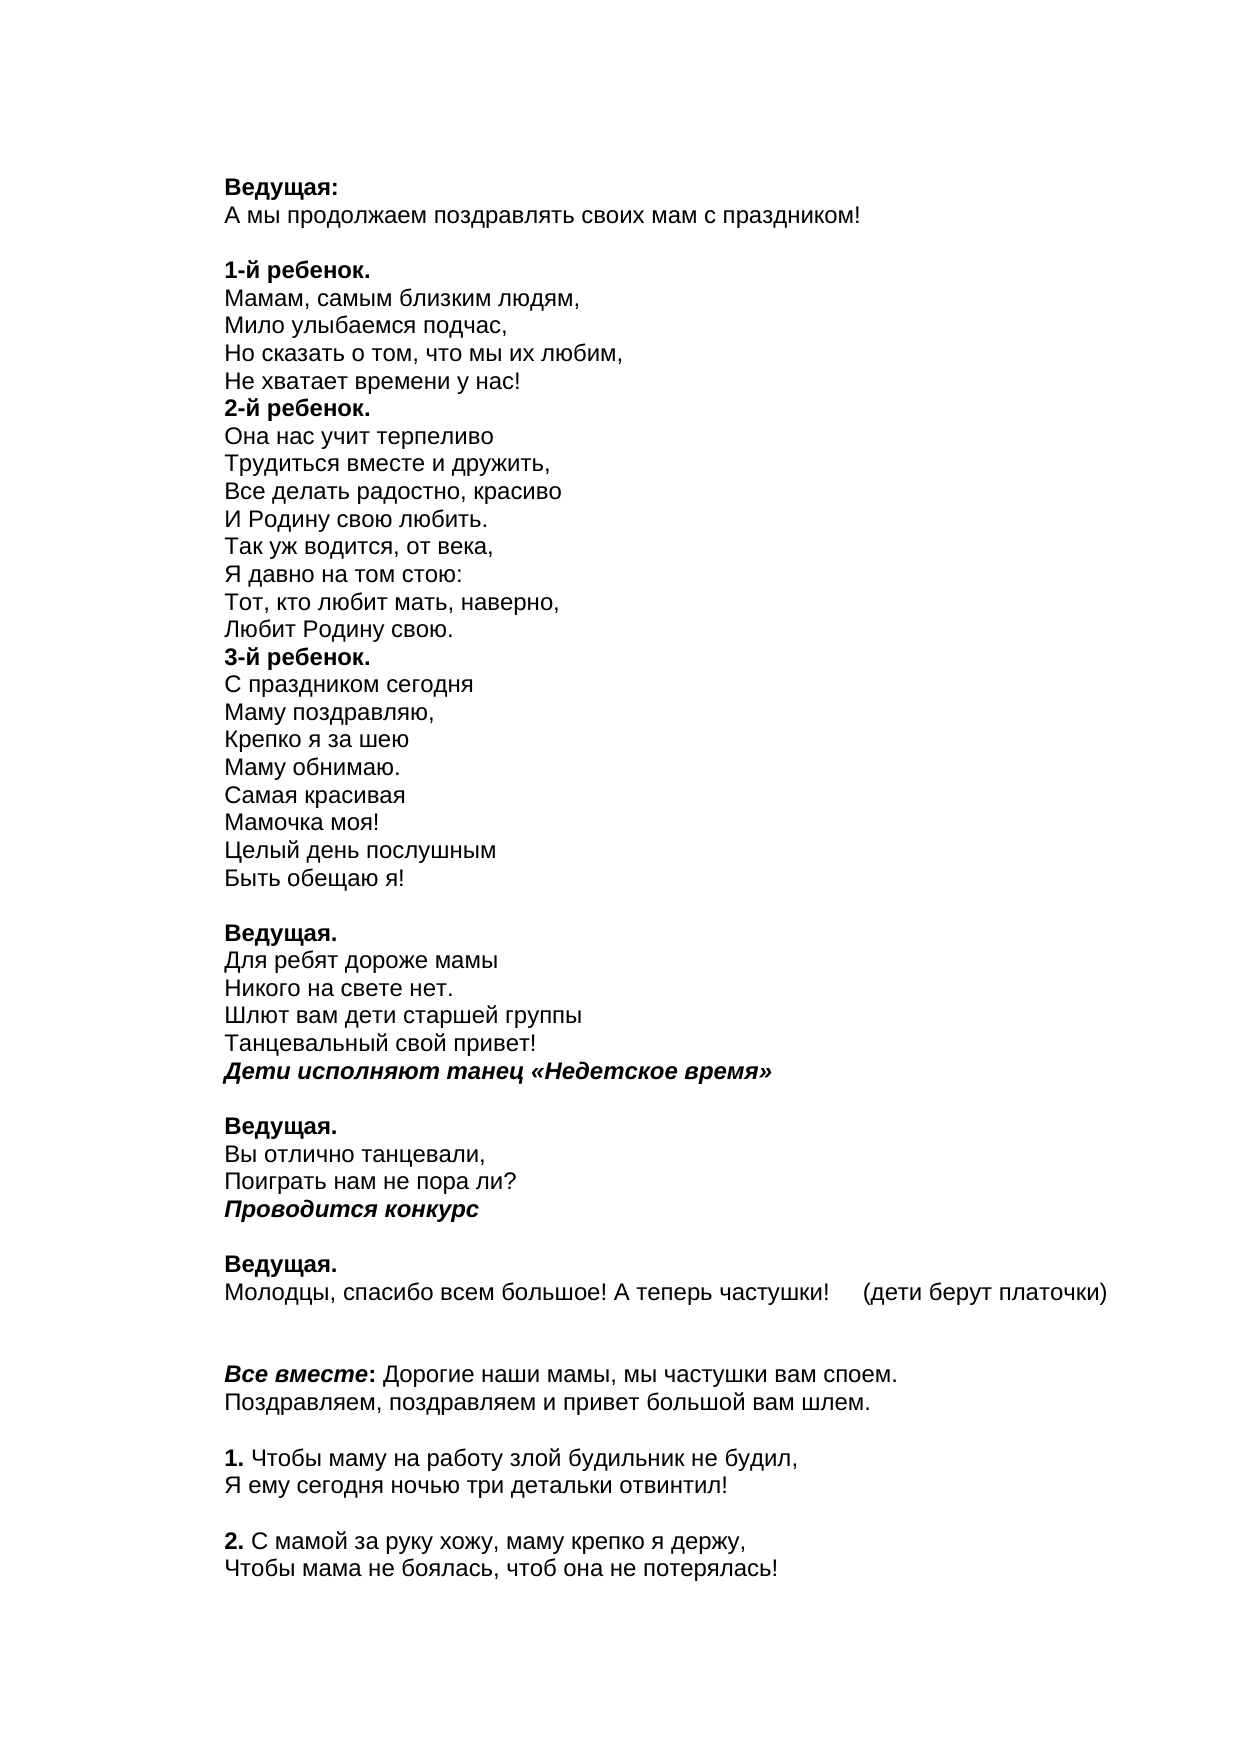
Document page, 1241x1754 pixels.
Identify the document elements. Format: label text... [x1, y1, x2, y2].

text Маму обнимаю. [177, 753, 1152, 781]
text Ведущая. [177, 1250, 1152, 1277]
text Трудиться вместе и дружить, [177, 449, 1152, 477]
text Мамочка моя! [177, 808, 1152, 836]
text Ведущая. [177, 1112, 1152, 1139]
text Так уж водится, от века, [177, 532, 1152, 560]
text Танцевальный свой привет! [177, 1029, 1152, 1057]
text Самая красивая [177, 781, 1152, 808]
text Поиграть нам не пора ли? [177, 1167, 1152, 1195]
text Я ему сегодня ночью три детальки отвинтил! [177, 1471, 1152, 1499]
text Не хватает времени у нас! [177, 367, 1152, 394]
text Я давно на том стою: [177, 560, 1152, 587]
text Но сказать о том, что мы их любим, [177, 339, 1152, 367]
text Все делать радостно, красиво [177, 477, 1152, 504]
text Для ребят дороже мамы [177, 946, 1152, 974]
text Тот, кто любит мать, наверно, [177, 587, 1152, 615]
text И Родину свою любить. [177, 504, 1152, 532]
text 2-й ребенок. [177, 394, 1152, 422]
text 2. С мамой за руку хожу, маму крепко я держу, [177, 1527, 1152, 1554]
text Быть обещаю я! [177, 863, 1152, 891]
text Молодцы, спасибо всем большое! А теперь частушки! (дети берут платочки) [177, 1277, 1152, 1305]
text Проводится конкурс [177, 1195, 1152, 1222]
text Ведущая. [177, 919, 1152, 946]
text Поздравляем, поздравляем и привет большой вам шлем. [177, 1388, 1152, 1416]
text 3-й ребенок. [177, 643, 1152, 670]
text А мы продолжаем поздравлять своих мам с праздником! [177, 201, 1152, 228]
text 1. Чтобы маму на работу злой будильник не будил, [177, 1443, 1152, 1471]
text Дети исполняют танец «Недетское время» [177, 1057, 1152, 1084]
text Все вместе: Дорогие наши мамы, мы частушки вам споем. [177, 1360, 1152, 1388]
text С праздником сегодня [177, 670, 1152, 698]
text Мило улыбаемся подчас, [177, 311, 1152, 339]
text Вы отлично танцевали, [177, 1139, 1152, 1167]
text Маму поздравляю, [177, 698, 1152, 725]
text Ведущая: [177, 173, 1152, 201]
text Чтобы мама не боялась, чтоб она не потерялась! [177, 1554, 1152, 1582]
text Целый день послушным [177, 836, 1152, 863]
text Крепко я за шею [177, 725, 1152, 753]
text Никого на свете нет. [177, 974, 1152, 1001]
text Мамам, самым близким людям, [177, 284, 1152, 311]
text 1-й ребенок. [177, 256, 1152, 284]
text Шлют вам дети старшей группы [177, 1001, 1152, 1029]
text Она нас учит терпеливо [177, 422, 1152, 449]
text Любит Родину свою. [177, 615, 1152, 643]
